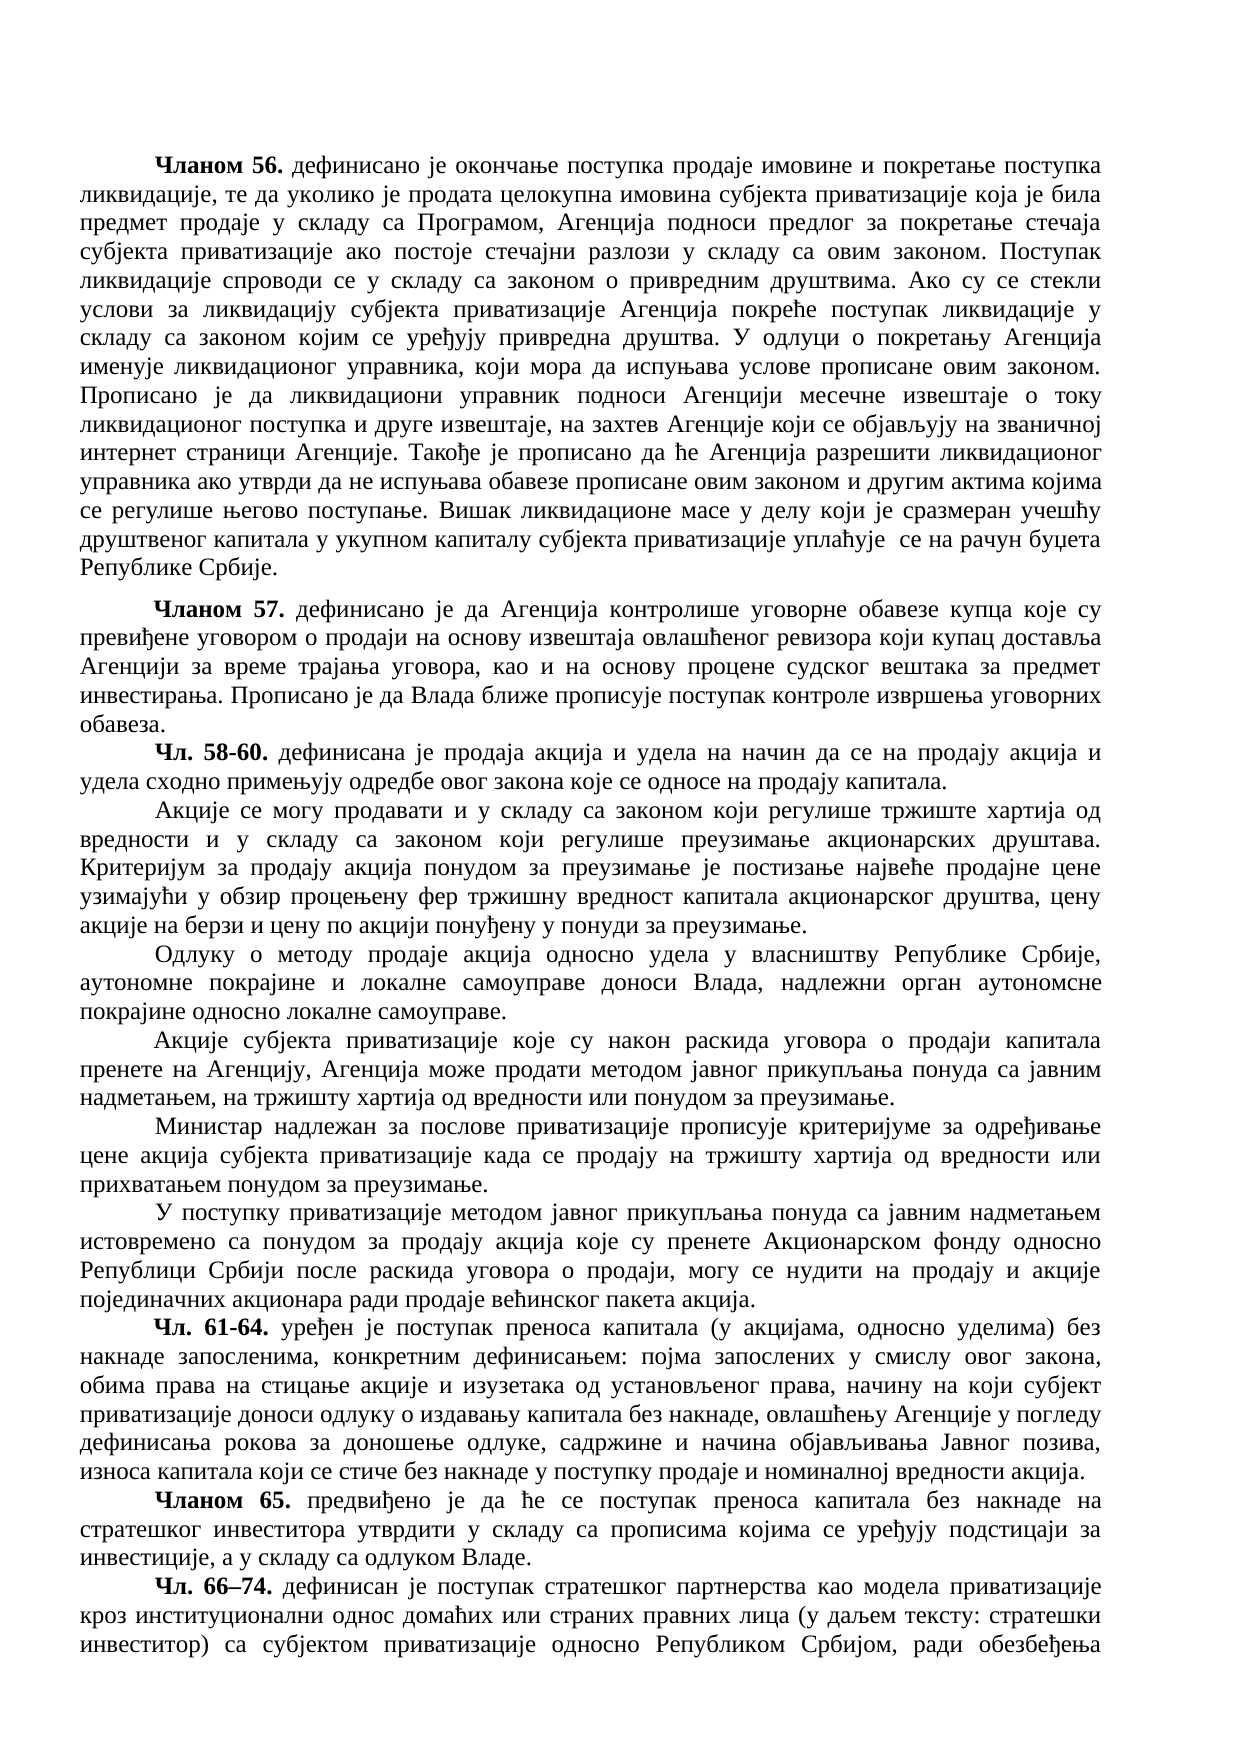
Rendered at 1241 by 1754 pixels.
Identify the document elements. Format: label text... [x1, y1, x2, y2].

list Чланом 65. предвиђено је да ће се поступак преноса капитала без накнаде на стратешког инвеститора утврдити у складу са прописима којима се уређују подстицаји за инвестиције, а у складу са одлуком Владе. [79, 1485, 1102, 1571]
text Министар надлежан за послове приватизације прописује критеријуме за одређивање цене акција субјекта приватизације када се продају на тржишту хартија од вредности или прихватањем понудом за преузимање. [79, 1111, 1102, 1197]
text Акције се могу продавати и у складу са законом који регулише тржиште хартија од вредности и у складу са законом који регулише преузимање акционарских друштава. Критеријум за продају акција понудом за преузимање је постизање највеће продајне цене узимајући у обзир процењену фер тржишну вредност капитала акционарског друштва, цену акције на берзи и цену по акцији понуђену у понуди за преузимање. [79, 795, 1102, 939]
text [79, 1571, 1102, 1657]
text Чл. 58-60. дефинисана је продаја акција и удела на начин да се на продају акција и удела сходно примењују одредбе овог закона које се односе на продају капитала. [79, 737, 1102, 795]
text Акције субјекта приватизације које су након раскида уговора о продаји капитала пренете на Агенцију, Агенција може продати методом јавног прикупљања понуда са јавним надметањем, на тржишту хартија од вредности или понудом за преузимање. [79, 1025, 1102, 1111]
text У поступку приватизације методом јавног прикупљања понуда са јавним надметањем истовремено са понудом за продају акција које су пренете Акционарском фонду односно Републици Србији после раскида уговора о продаји, могу се нудити на продају и акције појединачних акционара ради продаје већинског пакета акција. [79, 1197, 1102, 1312]
text Чланом 57. дефинисано је да Агенција контролише уговорне обавезе купца које су превиђене уговором о продаји на основу извештаја овлашћеног ревизора који купац доставља Агенцији за време трајања уговора, као и на основу процене судског вештака за предмет инвестирања. Прописано је да Влада ближе прописује поступак контроле извршења уговорних обавеза. [79, 594, 1102, 737]
text Одлуку о методу продаје акција односно удела у власништву Републике Србије, аутономне покрајине и локалне самоуправе доноси Влада, надлежни орган аутономсне покрајине односно локалне самоуправе. [79, 939, 1102, 1025]
text Чланом 56. дефинисано је окончање поступка продаје имовине и покретање поступка ликвидације, те да уколико је продата целокупна имовина субјекта приватизације која је била предмет продаје у складу са Програмом, Агенција подноси предлог за покретање стечаја субјекта приватизације ако постоје стечајни разлози у складу са овим законом. Поступак ликвидације спроводи се у складу са законом о привредним друштвима. Ако су се стекли услови за ликвидацију субјекта приватизације Агенција покреће поступак ликвидације у складу са законом којим се уређују привредна друштва. У одлуци о покретању Агенција именује ликвидационог управника, који мора да испуњава услове прописане овим законом. Прописано је да ликвидациони управник подноси Агенцији месечне извештаје о току ликвидационог поступка и друге извештаје, на захтев Агенције који се објављују на званичној интернет страници Агенције. Такође је прописано да ће Агенција разрешити ликвидационог управника ако утврди да не испуњава обавезе прописане овим законом и другим актима којима се регулише његово поступање. Вишак ликвидационе масе у делу који је сразмеран учешћу друштвеног капитала у укупном капиталу субјекта приватизације уплаћује се на рачун буџета Републике Србије. [79, 150, 1102, 581]
text Чл. 61-64. уређен је поступак преноса капитала (у акцијама, односно уделима) без накнаде запосленима, конкретним дефинисањем: појма запослених у смислу овог закона, обима права на стицање акције и изузетака од установљеног права, начину на који субјект приватизације доноси одлуку о издавању капитала без накнаде, овлашћењу Агенције у погледу дефинисања рокова за доношење одлуке, садржине и начина објављивања Јавног позива, износа капитала који се стиче без накнаде у поступку продаје и номиналној вредности акција. [79, 1312, 1102, 1485]
